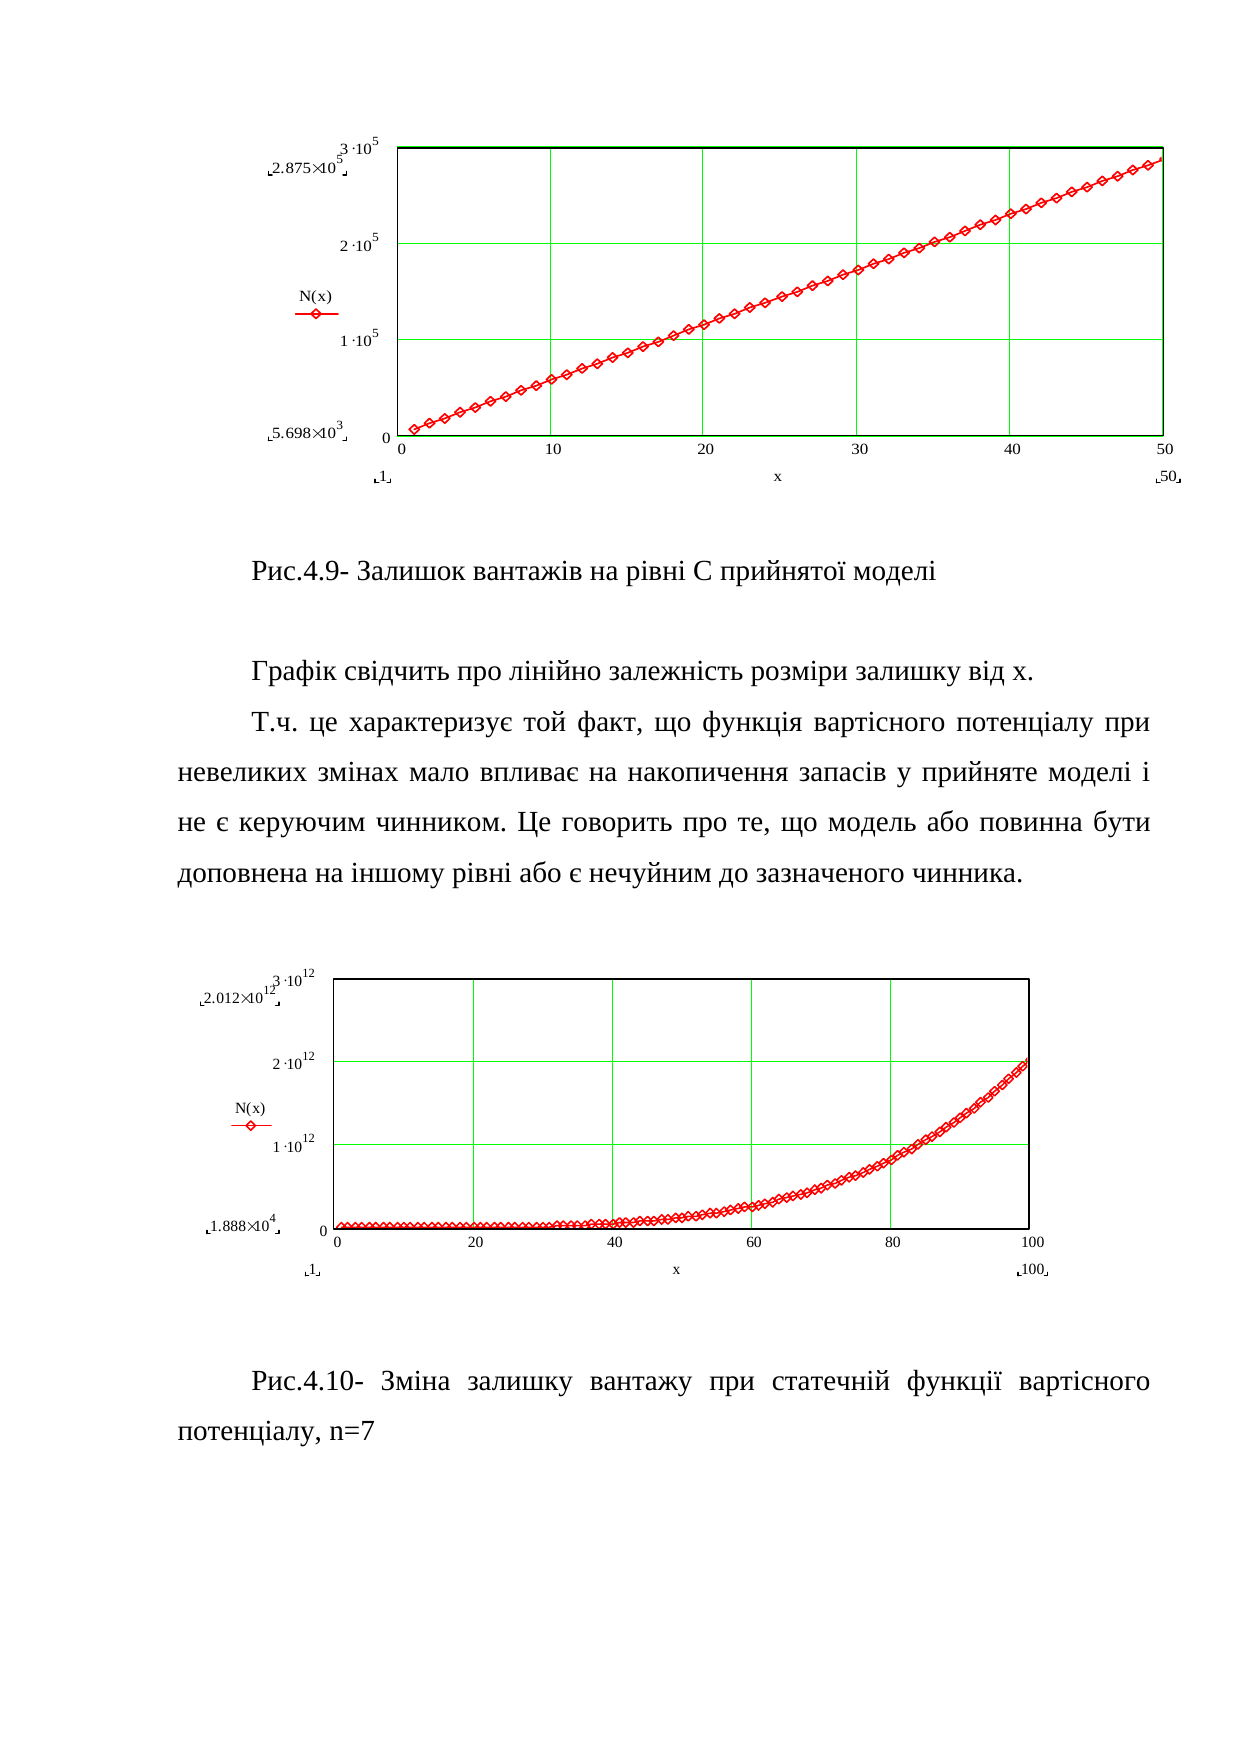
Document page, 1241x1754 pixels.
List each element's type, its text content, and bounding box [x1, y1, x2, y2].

text Рис.4.10- Зміна залишку вантажу при статечній функції вартісного потенціалу, n=7 [177, 1363, 1152, 1447]
text Рис.4.9- Залишок вантажів на рівні С прийнятої моделі [177, 553, 1152, 586]
text Графік свідчить про лінійно залежність розміри залишку від х. [177, 653, 1152, 687]
text Т.ч. це характеризує той факт, що функція вартісного потенціалу при невеликих змінах мало впливає на накопичення запасів у прийняте моделі і не є керуючим чинником. Це говорить про те, що модель або повинна бути доповнена на іншому рівні або є нечуйним до зазначеного чинника. [177, 704, 1152, 888]
